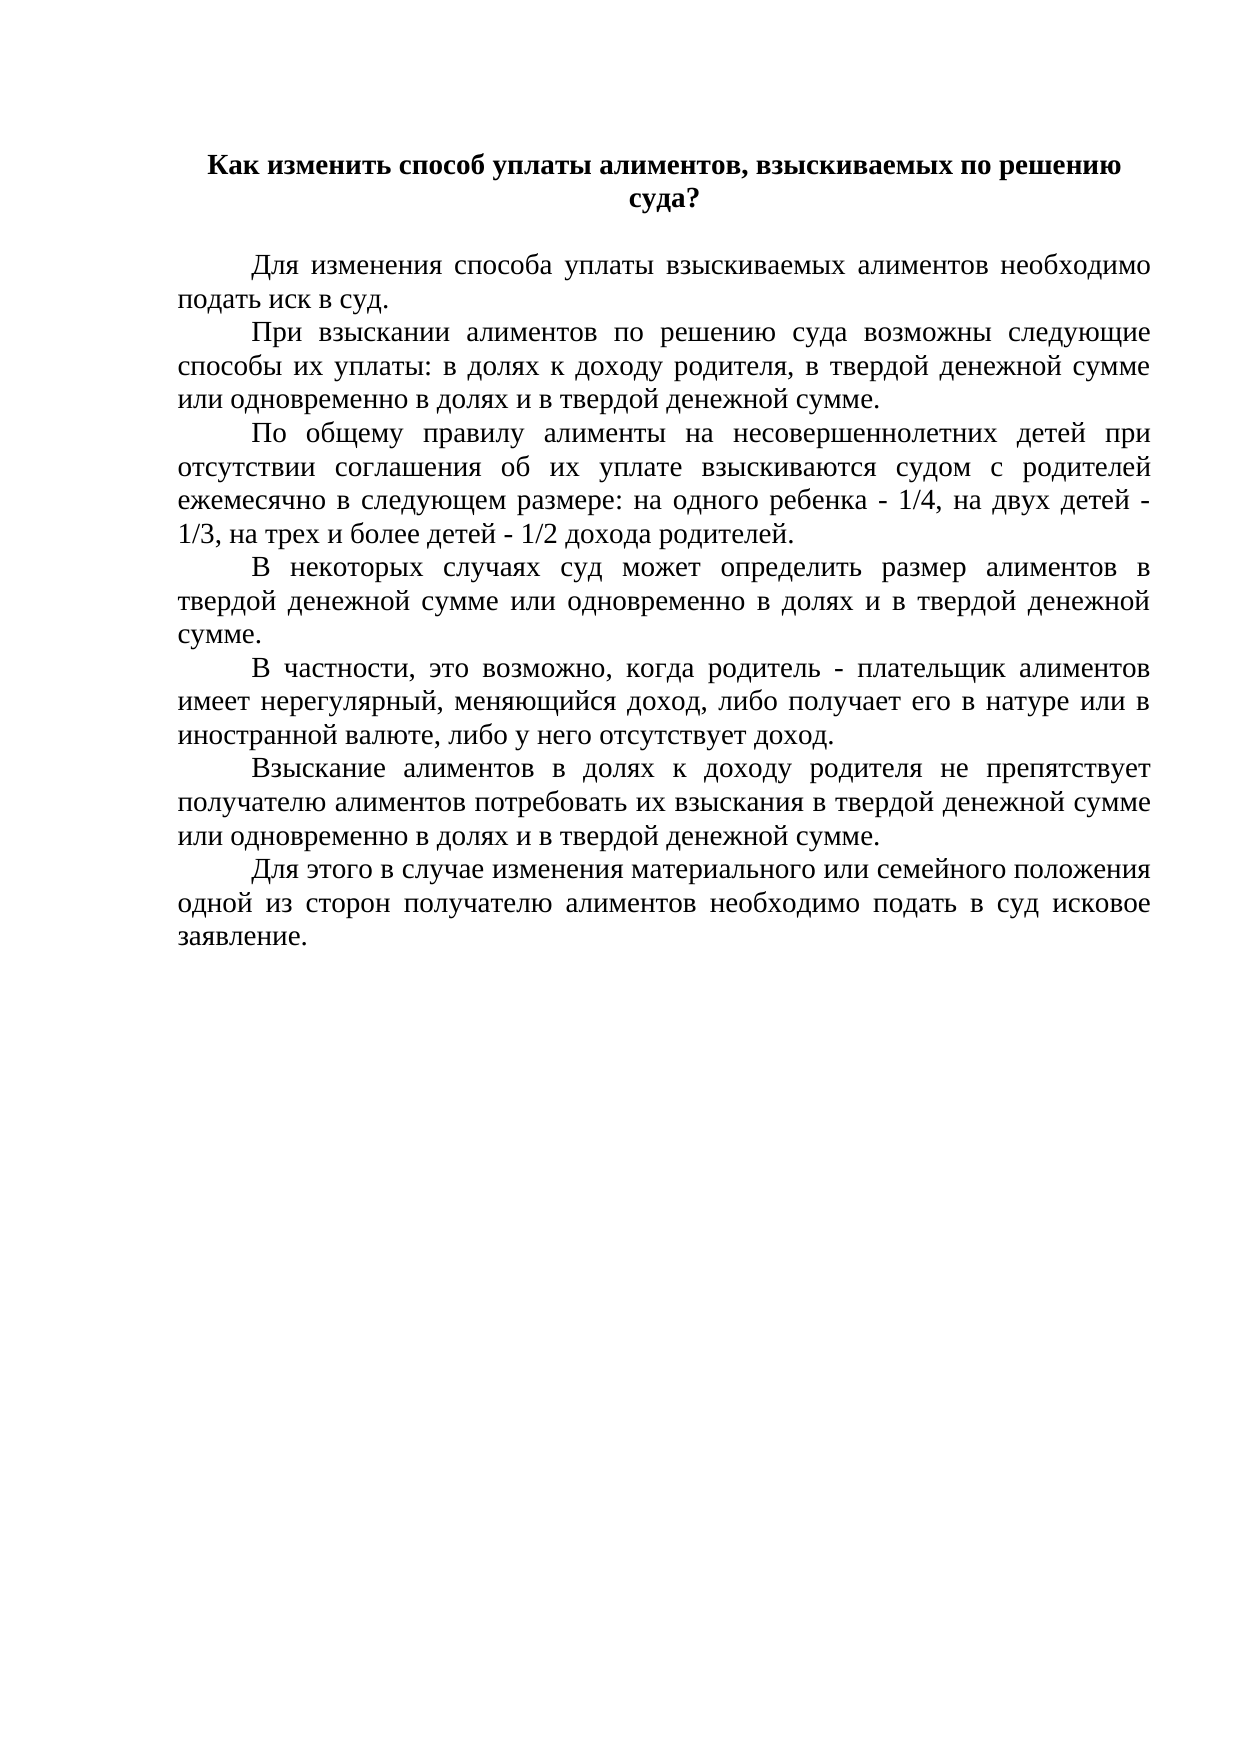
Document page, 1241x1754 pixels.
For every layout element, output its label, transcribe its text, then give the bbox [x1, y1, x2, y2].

text В частности, это возможно, когда родитель - плательщик алиментов имеет нерегулярный, меняющийся доход, либо получает его в натуре или в иностранной валюте, либо у него отсутствует доход. [177, 650, 1152, 751]
text Для изменения способа уплаты взыскиваемых алиментов необходимо подать иск в суд. [177, 247, 1152, 314]
text Для этого в случае изменения материального или семейного положения одной из сторон получателю алиментов необходимо подать в суд исковое заявление. [177, 851, 1152, 952]
text В некоторых случаях суд может определить размер алиментов в твердой денежной сумме или одновременно в долях и в твердой денежной сумме. [177, 549, 1152, 650]
table_header Как изменить способ уплаты алиментов, взыскиваемых по решению суда? [177, 147, 1152, 214]
text Взыскание алиментов в долях к доходу родителя не препятствует получателю алиментов потребовать их взыскания в твердой денежной сумме или одновременно в долях и в твердой денежной сумме. [177, 751, 1152, 851]
text По общему правилу алименты на несовершеннолетних детей при отсутствии соглашения об их уплате взыскиваются судом с родителей ежемесячно в следующем размере: на одного ребенка - 1/4, на двух детей - 1/3, на трех и более детей - 1/2 дохода родителей. [177, 415, 1152, 549]
text При взыскании алиментов по решению суда возможны следующие способы их уплаты: в долях к доходу родителя, в твердой денежной сумме или одновременно в долях и в твердой денежной сумме. [177, 314, 1152, 415]
